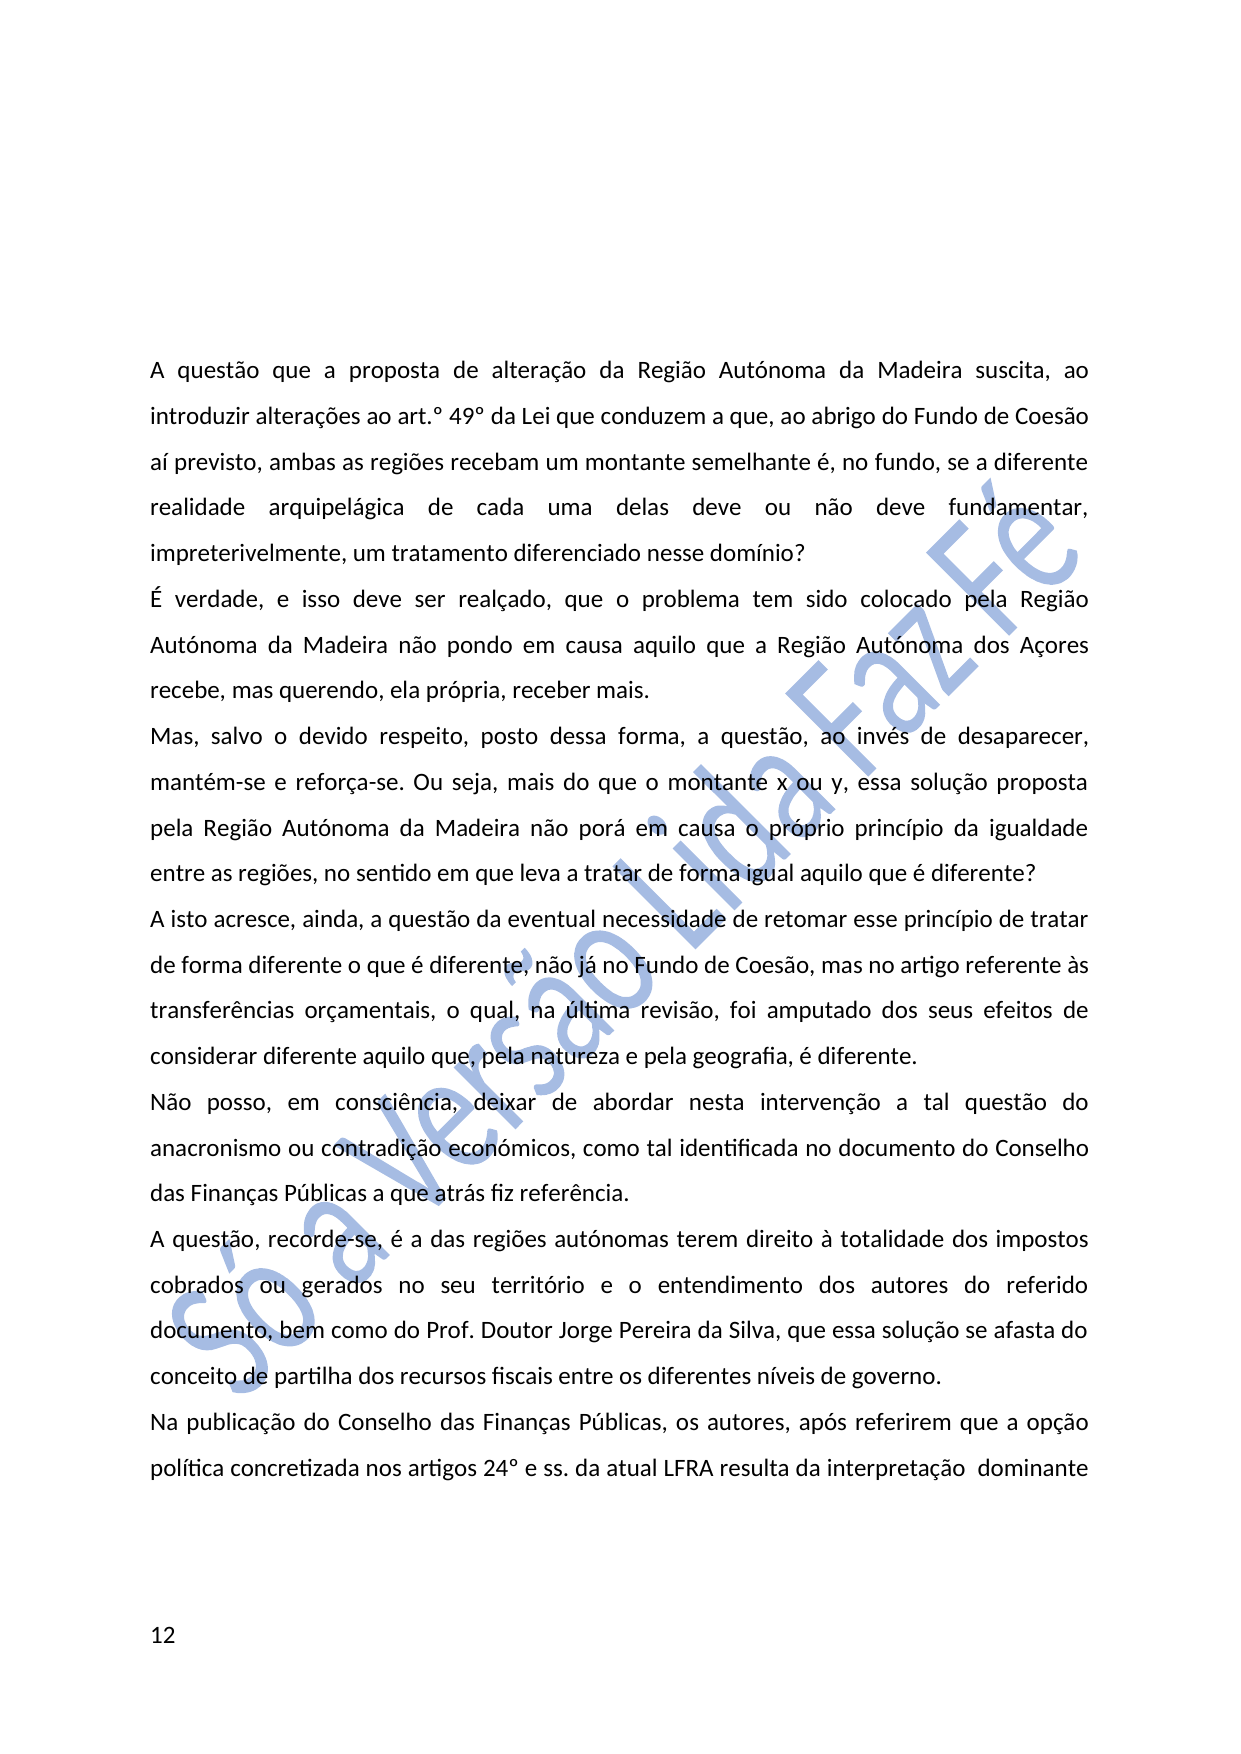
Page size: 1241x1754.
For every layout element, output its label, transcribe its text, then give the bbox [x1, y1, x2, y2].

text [150, 1406, 1090, 1482]
text Não posso, em consciência, deixar de abordar nesta intervenção a tal questão do anacronismo ou contradição económicos, como tal identificada no documento do Conselho das Finanças Públicas a que atrás fiz referência. [150, 1086, 1090, 1208]
text É verdade, e isso deve ser realçado, que o problema tem sido colocado pela Região Autónoma da Madeira não pondo em causa aquilo que a Região Autónoma dos Açores recebe, mas querendo, ela própria, receber mais. [150, 583, 1090, 705]
text A questão, recorde-se, é a das regiões autónomas terem direito à totalidade dos impostos cobrados ou gerados no seu território e o entendimento dos autores do referido documento, bem como do Prof. Doutor Jorge Pereira da Silva, que essa solução se afasta do conceito de partilha dos recursos fiscais entre os diferentes níveis de governo. [150, 1223, 1090, 1391]
text A questão que a proposta de alteração da Região Autónoma da Madeira suscita, ao introduzir alterações ao art.º 49º da Lei que conduzem a que, ao abrigo do Fundo de Coesão aí previsto, ambas as regiões recebam um montante semelhante é, no fundo, se a diferente realidade arquipelágica de cada uma delas deve ou não deve fundamentar, impreterivelmente, um tratamento diferenciado nesse domínio? [150, 354, 1090, 568]
text Mas, salvo o devido respeito, posto dessa forma, a questão, ao invés de desaparecer, mantém-se e reforça-se. Ou seja, mais do que o montante x ou y, essa solução proposta pela Região Autónoma da Madeira não porá em causa o próprio princípio da igualdade entre as regiões, no sentido em que leva a tratar de forma igual aquilo que é diferente? [150, 720, 1090, 888]
text A isto acresce, ainda, a questão da eventual necessidade de retomar esse princípio de tratar de forma diferente o que é diferente, não já no Fundo de Coesão, mas no artigo referente às transferências orçamentais, o qual, na última revisão, foi amputado dos seus efeitos de considerar diferente aquilo que, pela natureza e pela geografia, é diferente. [150, 903, 1090, 1071]
